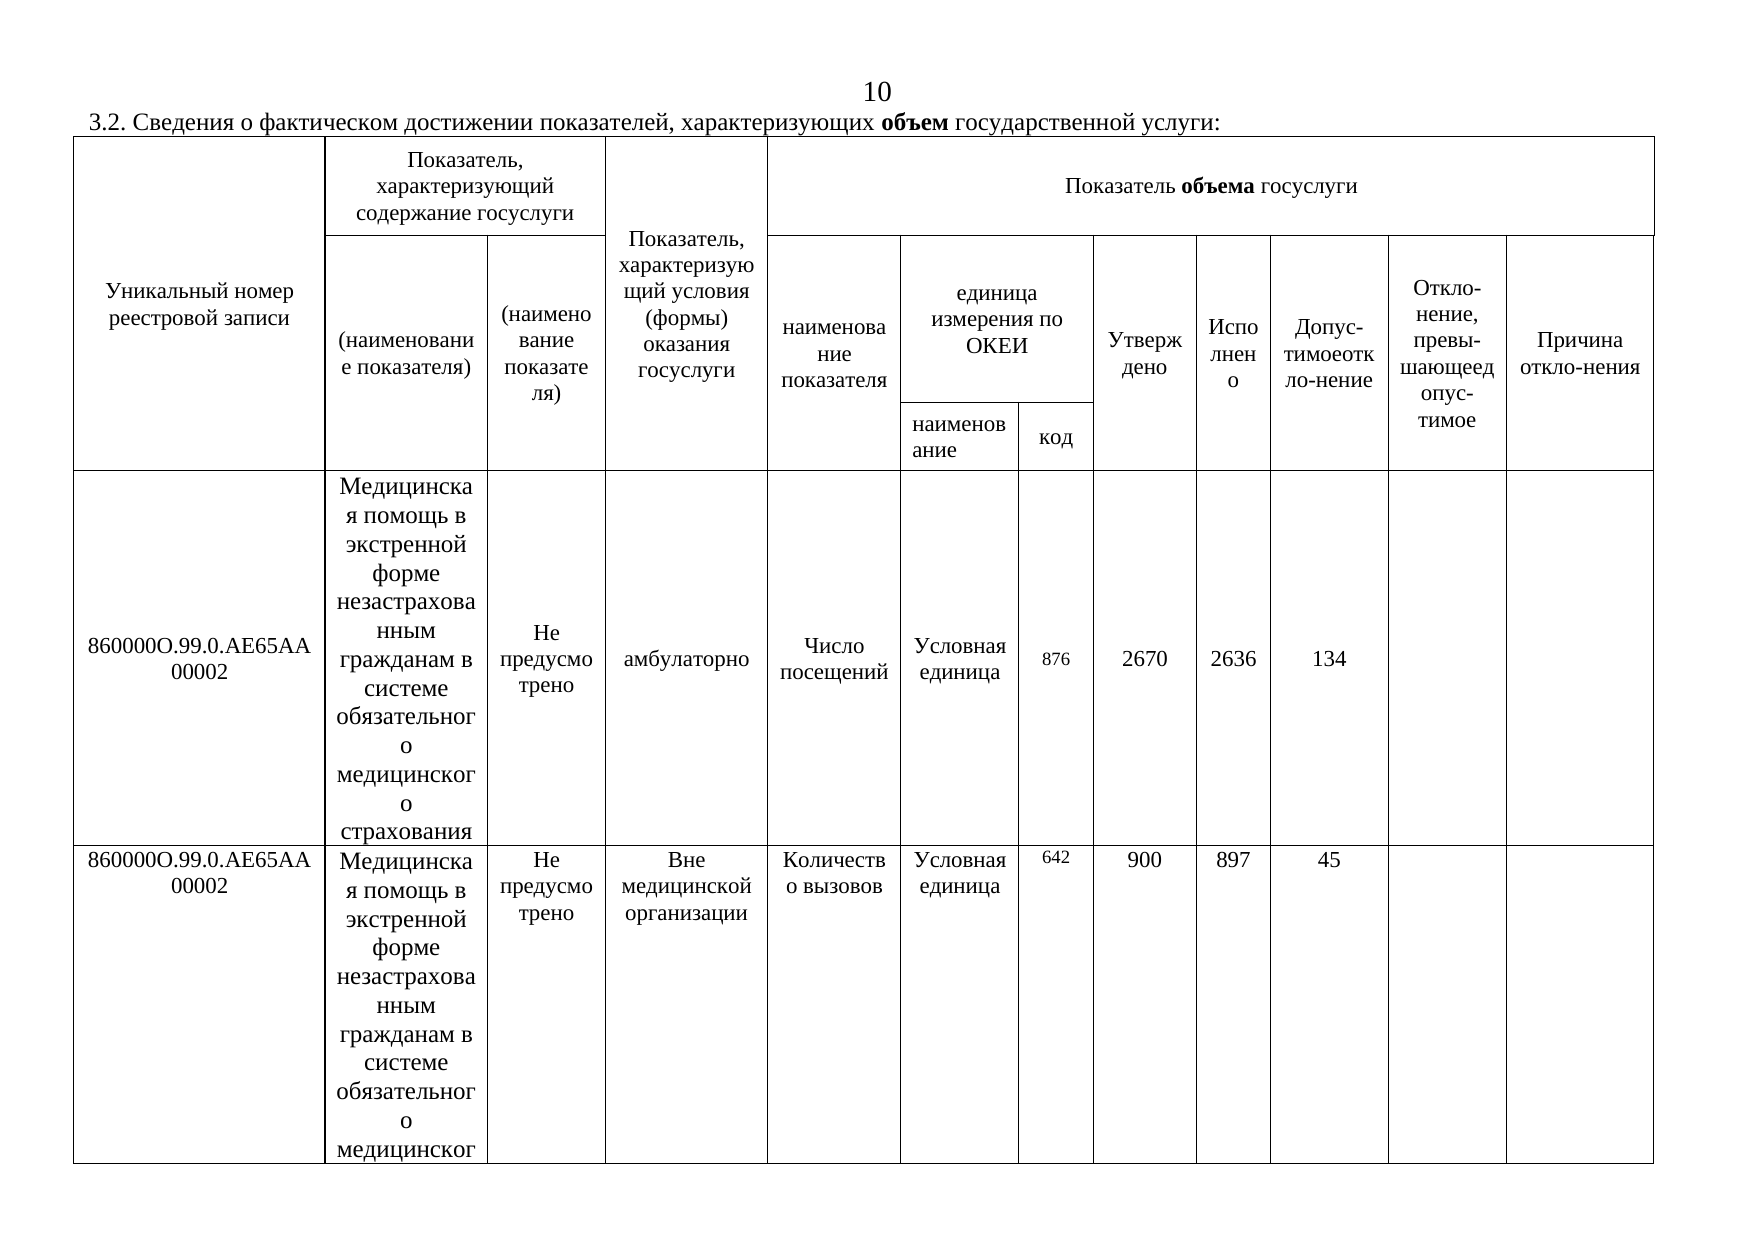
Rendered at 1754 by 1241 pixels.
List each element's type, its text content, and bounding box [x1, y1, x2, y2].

table_cell Число посещений [768, 471, 900, 845]
table_cell Допус-тимоеоткло-нение [1271, 236, 1388, 470]
table_cell код [1019, 403, 1093, 470]
table_cell 2636 [1197, 471, 1270, 845]
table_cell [606, 846, 767, 1162]
table_header Показатель, характеризующий содержание госуслуги [326, 137, 605, 234]
table_cell наименование [901, 403, 1018, 470]
table_cell (наименование показателя) [488, 236, 605, 470]
table_cell [1389, 846, 1506, 1162]
table_cell 900 [1094, 846, 1196, 1162]
table_cell 876 [1019, 471, 1093, 845]
table_cell Не предусмотрено [488, 846, 605, 1162]
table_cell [326, 846, 487, 1162]
table_cell Не предусмотрено [488, 471, 605, 845]
table_cell Количество вызовов [768, 846, 900, 1162]
table_cell Исполнено [1197, 236, 1270, 470]
table_header Показатель, характеризующий условия (формы) оказания госуслуги [606, 137, 767, 470]
table_cell [1507, 846, 1653, 1162]
table_cell амбулаторно [606, 471, 767, 845]
table_cell наименование показателя [768, 236, 900, 470]
table_cell 897 [1197, 846, 1270, 1162]
table_cell 2670 [1094, 471, 1196, 845]
table_cell 134 [1271, 471, 1388, 845]
table_cell Причина откло-нения [1507, 236, 1653, 470]
table_cell Условная единица [901, 846, 1018, 1162]
table_cell [1389, 471, 1506, 845]
table_header Показатель объема госуслуги [768, 137, 1654, 234]
table_cell единица измерения по ОКЕИ [901, 236, 1093, 402]
table_cell Утверждено [1094, 236, 1196, 470]
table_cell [74, 846, 324, 1162]
table_cell 45 [1271, 846, 1388, 1162]
table_cell Откло-нение, превы-шающеедопус-тимое [1389, 236, 1506, 470]
table_cell Условная единица [901, 471, 1018, 845]
table_header Уникальный номер реестровой записи [74, 137, 324, 470]
table_cell (наименование показателя) [326, 236, 487, 470]
table_cell Медицинская помощь в экстренной форме незастрахованным гражданам в системе обязательного медицинского страхования [326, 471, 487, 845]
text 3.2. Сведения о фактическом достижении показателей, характеризующих объем государственной услуги: [89, 107, 1665, 136]
table_cell 860000О.99.0.АЕ65АА00002 [74, 471, 324, 845]
table_cell [1507, 471, 1653, 845]
table_cell 642 [1019, 846, 1093, 1162]
